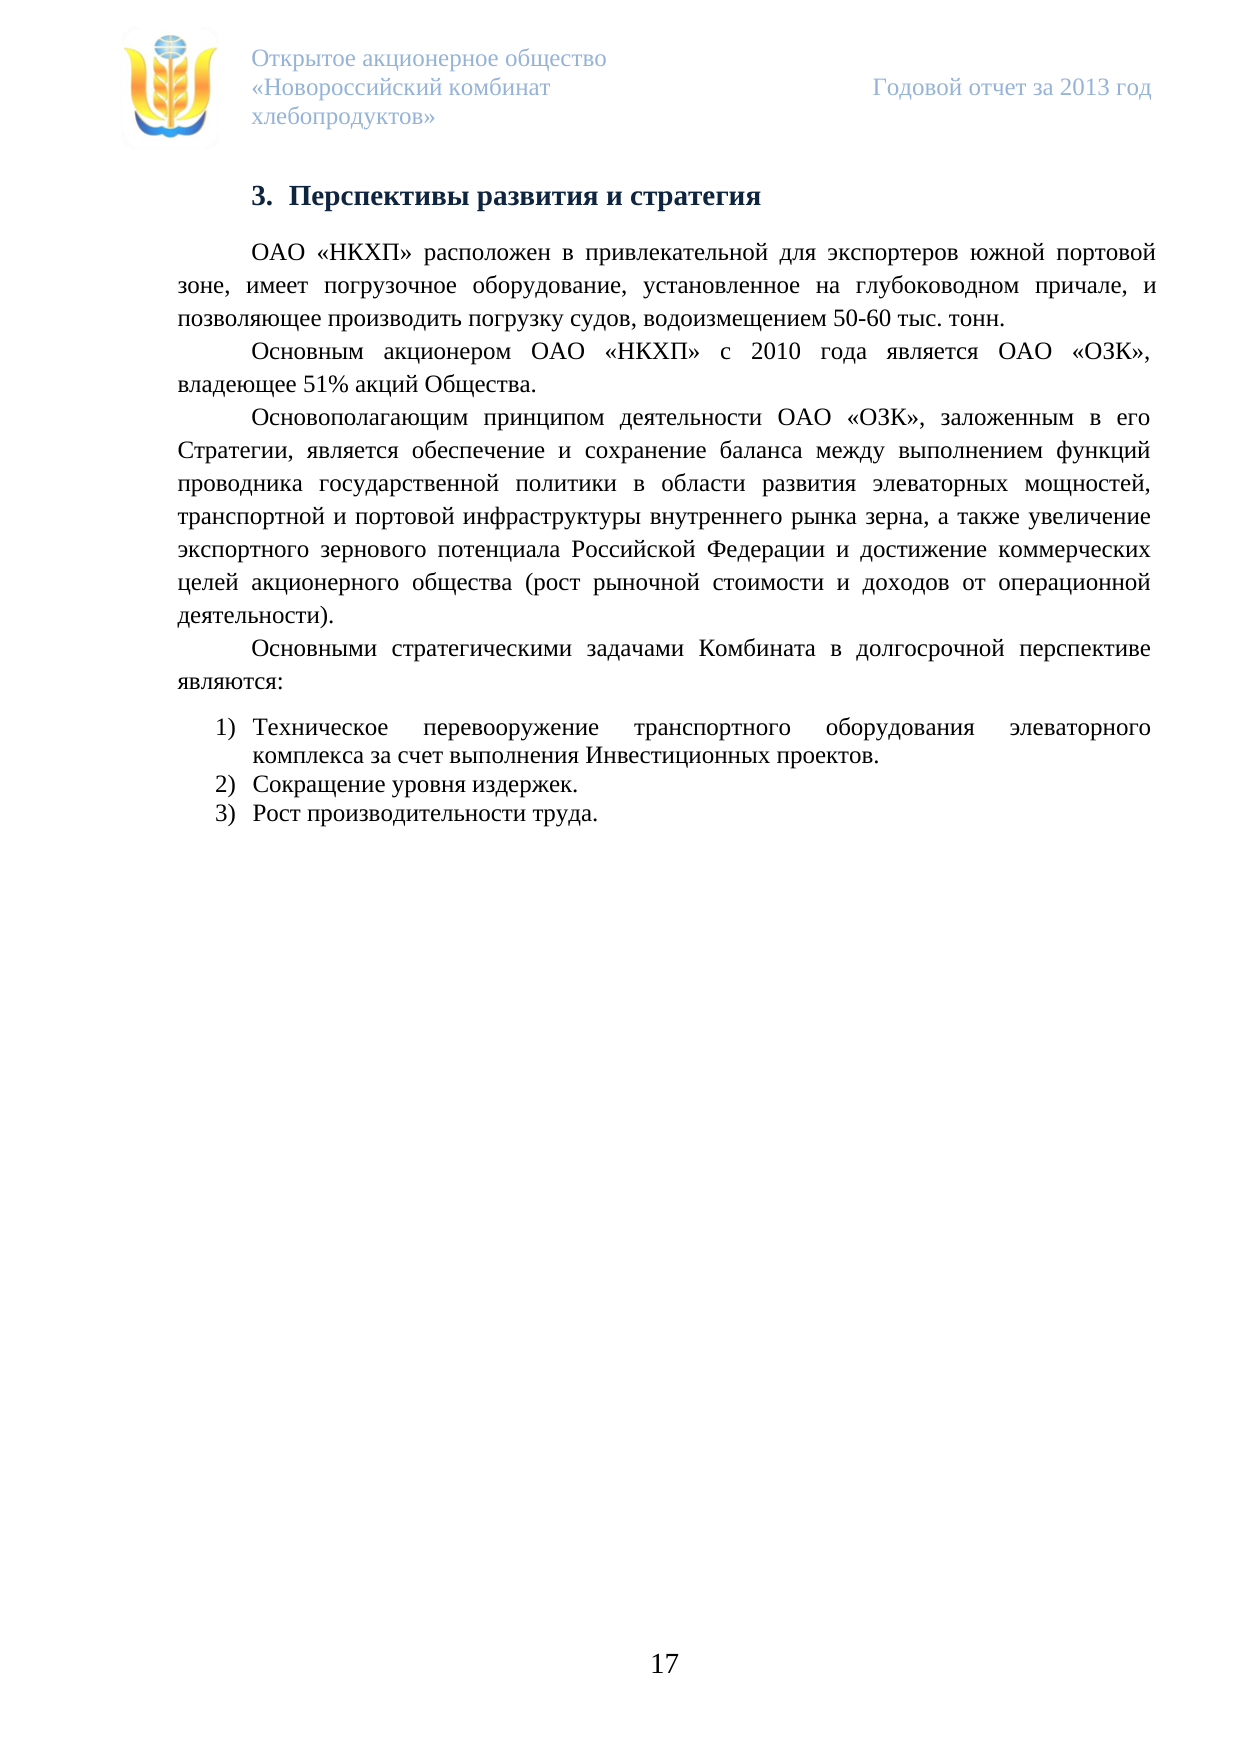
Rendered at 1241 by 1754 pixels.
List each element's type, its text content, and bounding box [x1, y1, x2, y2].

picture [120, 26, 220, 150]
text Сокращение уровня издержек. [215, 769, 1152, 798]
text Основным акционером ОАО «НКХП» с 2010 года является ОАО «ОЗК», владеющее 51% акций Общества. [177, 336, 1152, 398]
text Основополагающим принципом деятельности ОАО «ОЗК», заложенным в его Стратегии, является обеспечение и сохранение баланса между выполнением функций проводника государственной политики в области развития элеваторных мощностей, транспортной и портовой инфраструктуры внутреннего рынка зерна, а также увеличение экспортного зернового потенциала Российской Федерации и достижение коммерческих целей акционерного общества (рост рыночной стоимости и доходов от операционной деятельности). [177, 402, 1152, 629]
list Перспективы развития и стратегия [251, 178, 1152, 212]
text ОАО «НКХП» расположен в привлекательной для экспортеров южной портовой зоне, имеет погрузочное оборудование, установленное на глубоководном причале, и позволяющее производить погрузку судов, водоизмещением 50-60 тыс. тонн. [177, 237, 1157, 332]
text Рост производительности труда. [215, 798, 1152, 827]
text Основными стратегическими задачами Комбината в долгосрочной перспективе являются: [177, 633, 1152, 695]
text Техническое перевооружение транспортного оборудования элеваторного комплекса за счет выполнения Инвестиционных проектов. [215, 712, 1152, 769]
